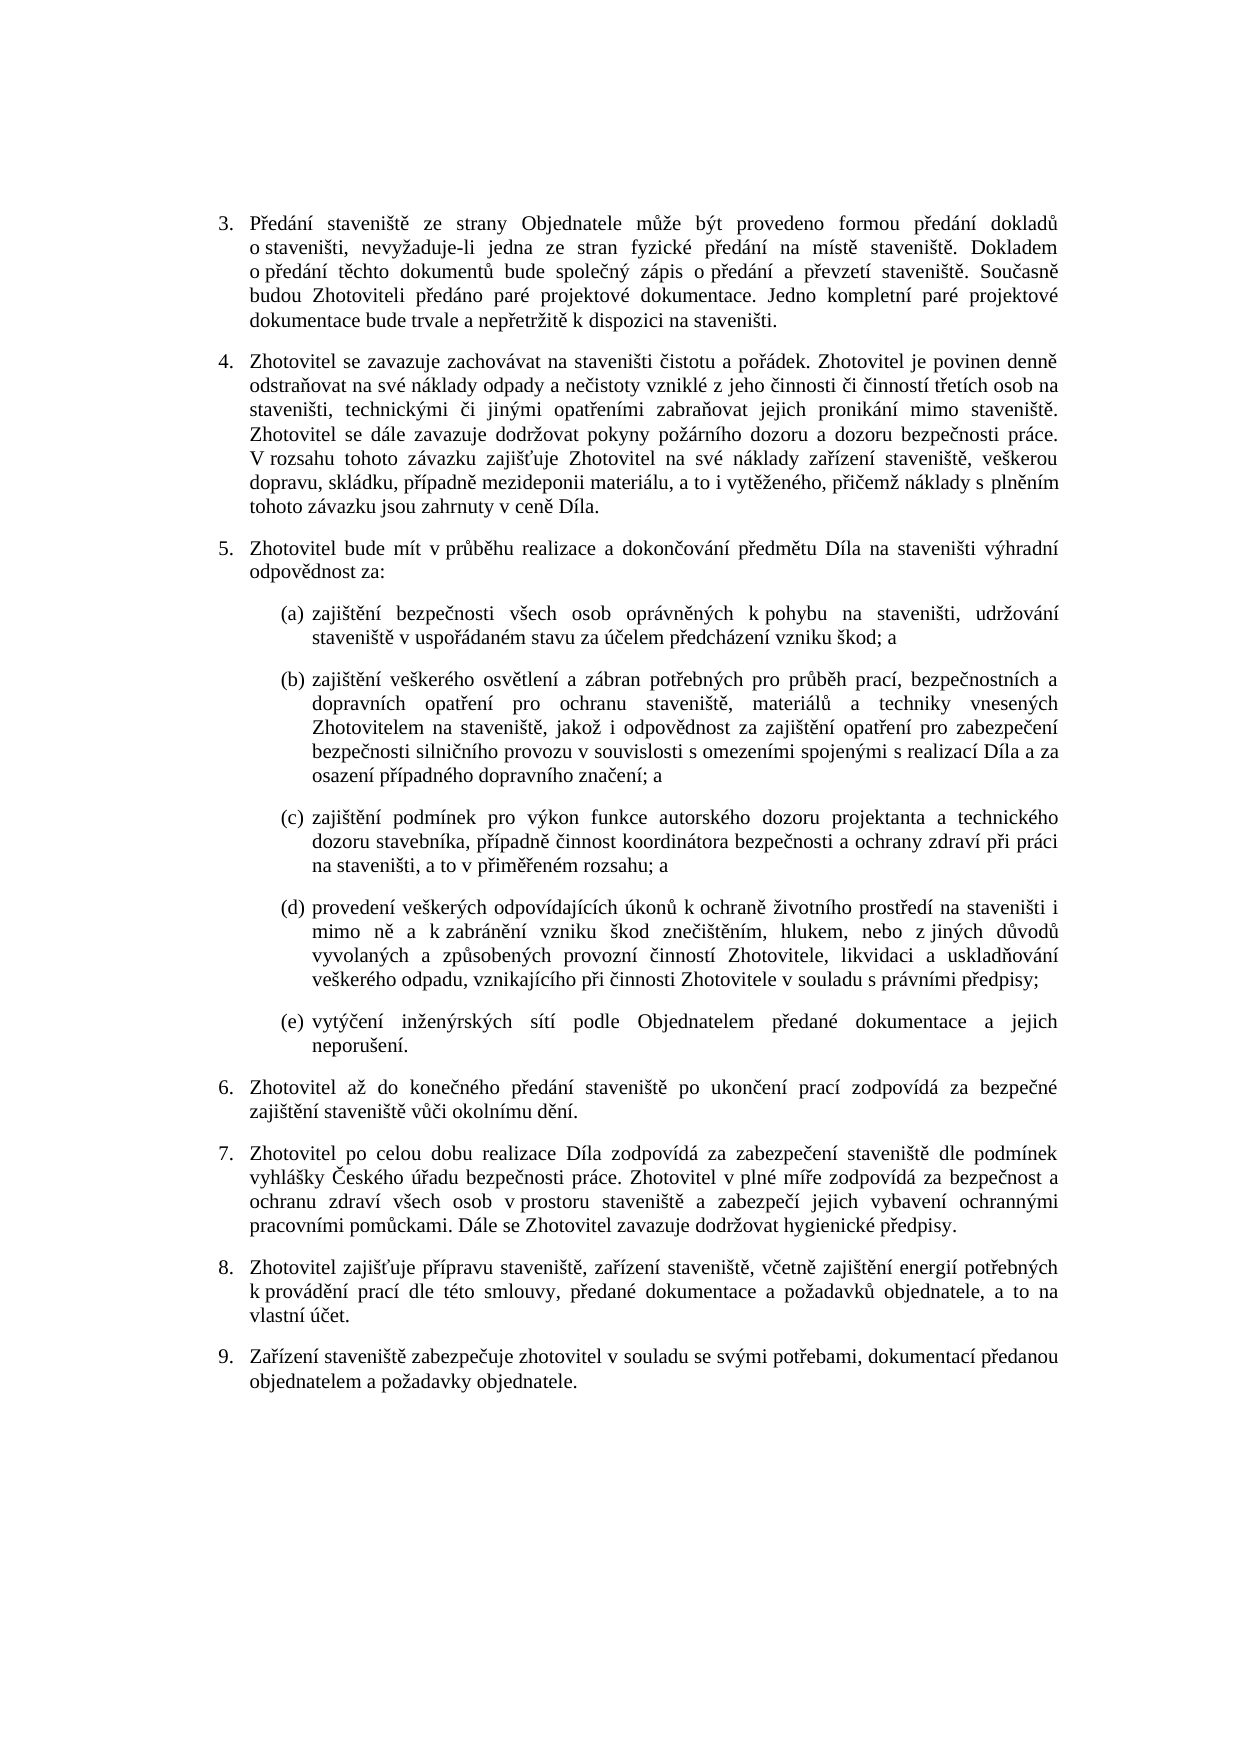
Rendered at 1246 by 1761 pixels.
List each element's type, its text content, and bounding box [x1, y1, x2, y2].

list 8. Zhotovitel zajišťuje přípravu staveniště, zařízení staveniště, včetně zajištění energií potřebných k provádění prací dle této smlouvy, předané dokumentace a požadavků objednatele, a to na vlastní účet. [218, 1254, 1059, 1327]
list 9. Zařízení staveniště zabezpečuje zhotovitel v souladu se svými potřebami, dokumentací předanou objednatelem a požadavky objednatele. [218, 1344, 1059, 1393]
list (c) zajištění podmínek pro výkon funkce autorského dozoru projektanta a technického dozoru stavebníka, případně činnost koordinátora bezpečnosti a ochrany zdraví při práci na staveništi, a to v přiměřeném rozsahu; a [281, 805, 1059, 877]
list 3. Předání staveniště ze strany Objednatele může být provedeno formou předání dokladů o staveništi, nevyžaduje-li jedna ze stran fyzické předání na místě staveniště. Dokladem o předání těchto dokumentů bude společný zápis o předání a převzetí staveniště. Současně budou Zhotoviteli předáno paré projektové dokumentace. Jedno kompletní paré projektové dokumentace bude trvale a nepřetržitě k dispozici na staveništi. [218, 211, 1059, 332]
list 7. Zhotovitel po celou dobu realizace Díla zodpovídá za zabezpečení staveniště dle podmínek vyhlášky Českého úřadu bezpečnosti práce. Zhotovitel v plné míře zodpovídá za bezpečnost a ochranu zdraví všech osob v prostoru staveniště a zabezpečí jejich vybavení ochrannými pracovními pomůckami. Dále se Zhotovitel zavazuje dodržovat hygienické předpisy. [218, 1141, 1059, 1237]
list (d) provedení veškerých odpovídajících úkonů k ochraně životního prostředí na staveništi i mimo ně a k zabránění vzniku škod znečištěním, hlukem, nebo z jiných důvodů vyvolaných a způsobených provozní činností Zhotovitele, likvidaci a uskladňování veškerého odpadu, vznikajícího při činnosti Zhotovitele v souladu s právními předpisy; [281, 895, 1059, 991]
list (e) vytýčení inženýrských sítí podle Objednatelem předané dokumentace a jejich neporušení. [281, 1009, 1059, 1057]
list 5. Zhotovitel bude mít v průběhu realizace a dokončování předmětu Díla na staveništi výhradní odpovědnost za: [218, 535, 1059, 583]
list (b) zajištění veškerého osvětlení a zábran potřebných pro průběh prací, bezpečnostních a dopravních opatření pro ochranu staveniště, materiálů a techniky vnesených Zhotovitelem na staveniště, jakož i odpovědnost za zajištění opatření pro zabezpečení bezpečnosti silničního provozu v souvislosti s omezeními spojenými s realizací Díla a za osazení případného dopravního značení; a [281, 667, 1059, 787]
list 6. Zhotovitel až do konečného předání staveniště po ukončení prací zodpovídá za bezpečné zajištění staveniště vůči okolnímu dění. [218, 1075, 1059, 1123]
list (a) zajištění bezpečnosti všech osob oprávněných k pohybu na staveništi, udržování staveniště v uspořádaném stavu za účelem předcházení vzniku škod; a [281, 601, 1059, 649]
list 4. Zhotovitel se zavazuje zachovávat na staveništi čistotu a pořádek. Zhotovitel je povinen denně odstraňovat na své náklady odpady a nečistoty vzniklé z jeho činnosti či činností třetích osob na staveništi, technickými či jinými opatřeními zabraňovat jejich pronikání mimo staveniště. Zhotovitel se dále zavazuje dodržovat pokyny požárního dozoru a dozoru bezpečnosti práce. V rozsahu tohoto závazku zajišťuje Zhotovitel na své náklady zařízení staveniště, veškerou dopravu, skládku, případně mezideponii materiálu, a to i vytěženého, přičemž náklady s plněním tohoto závazku jsou zahrnuty v ceně Díla. [218, 349, 1059, 518]
